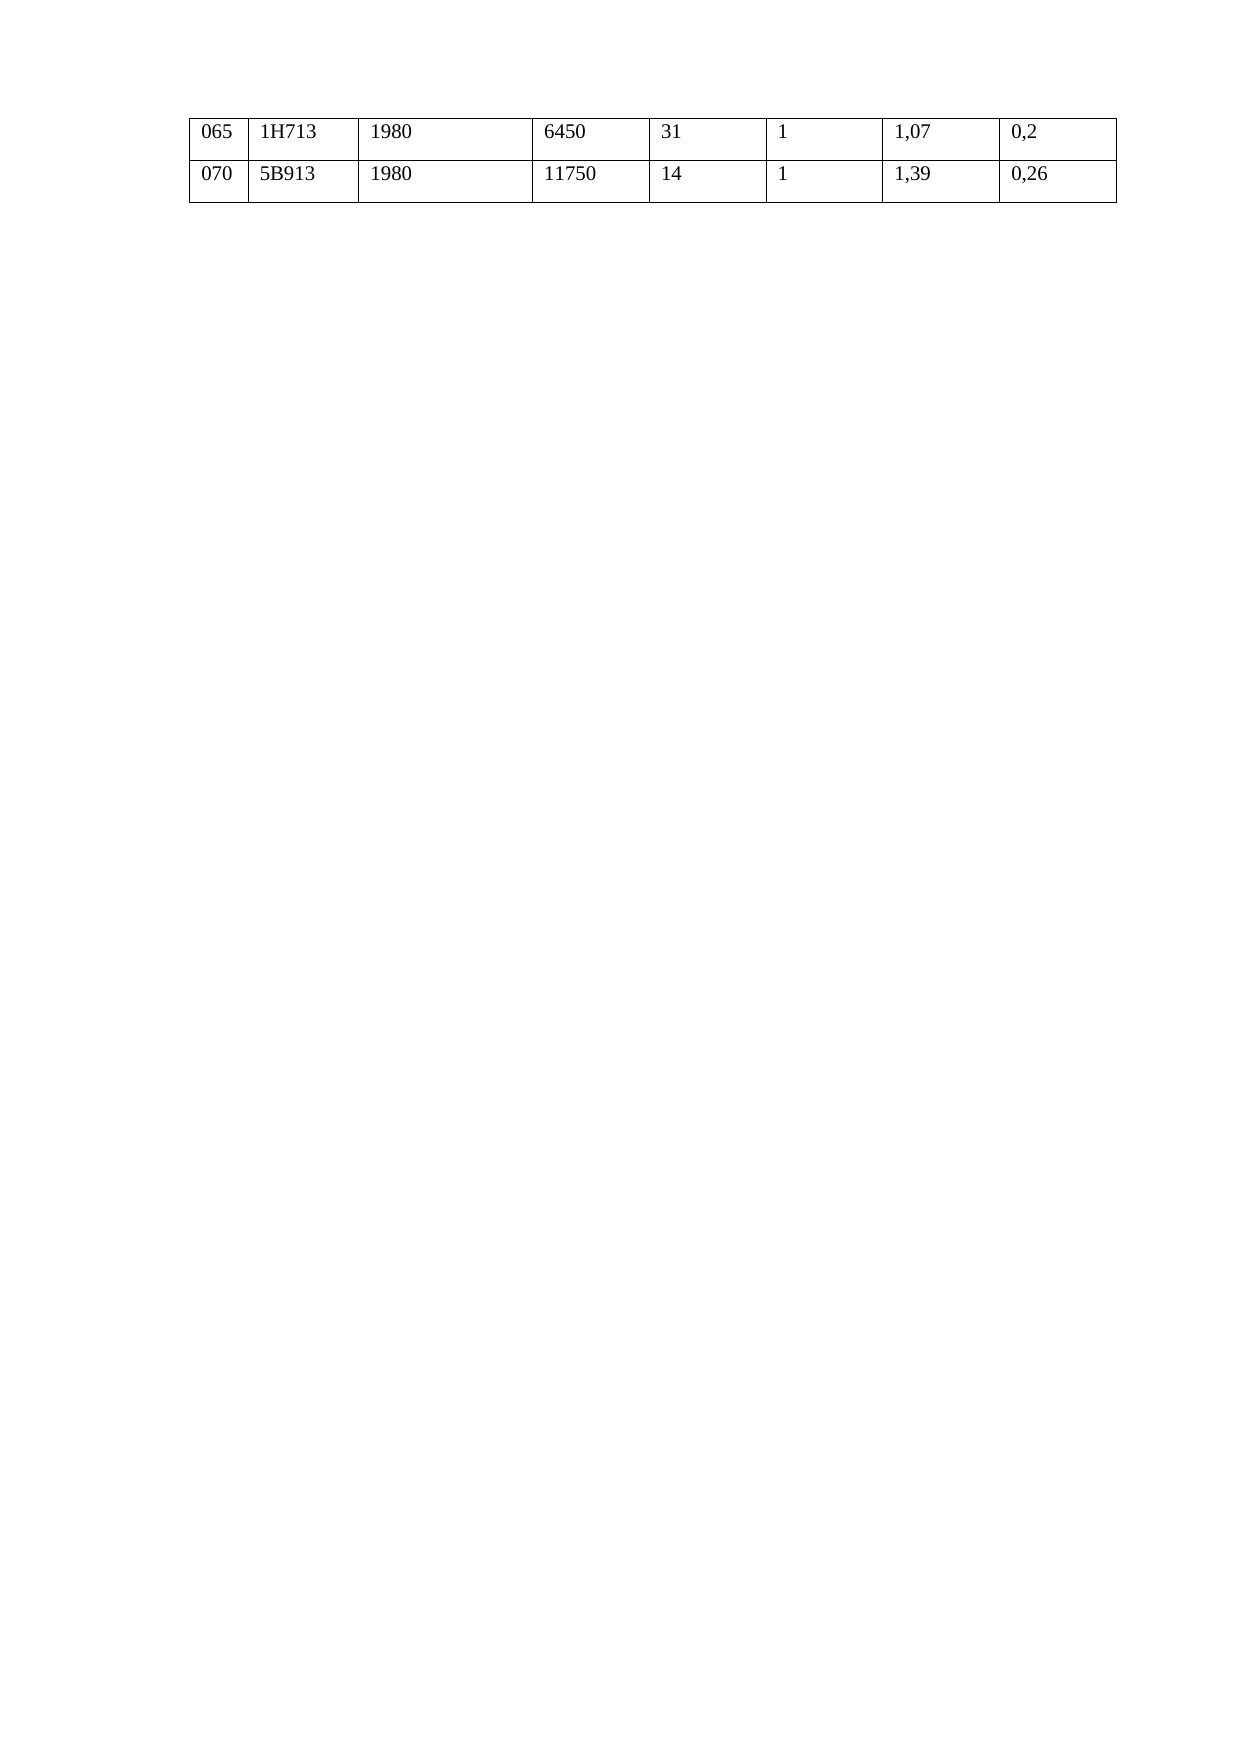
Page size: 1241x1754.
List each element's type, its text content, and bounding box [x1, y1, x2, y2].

table_cell 1980 [359, 119, 532, 160]
table_cell 1,07 [883, 119, 999, 160]
table_cell 31 [650, 119, 766, 160]
table_cell 11750 [533, 161, 649, 202]
table_cell 070 [190, 161, 248, 202]
table_cell 1980 [359, 161, 532, 202]
table_cell 065 [190, 119, 248, 160]
table_cell 0,2 [1000, 119, 1116, 160]
table_cell 14 [650, 161, 766, 202]
table_cell 5В913 [249, 161, 358, 202]
table_cell 6450 [533, 119, 649, 160]
table_cell 1Н713 [249, 119, 358, 160]
table_cell 1 [767, 161, 882, 202]
table_cell 1,39 [883, 161, 999, 202]
table_cell 1 [767, 119, 882, 160]
table_cell 0,26 [1000, 161, 1116, 202]
